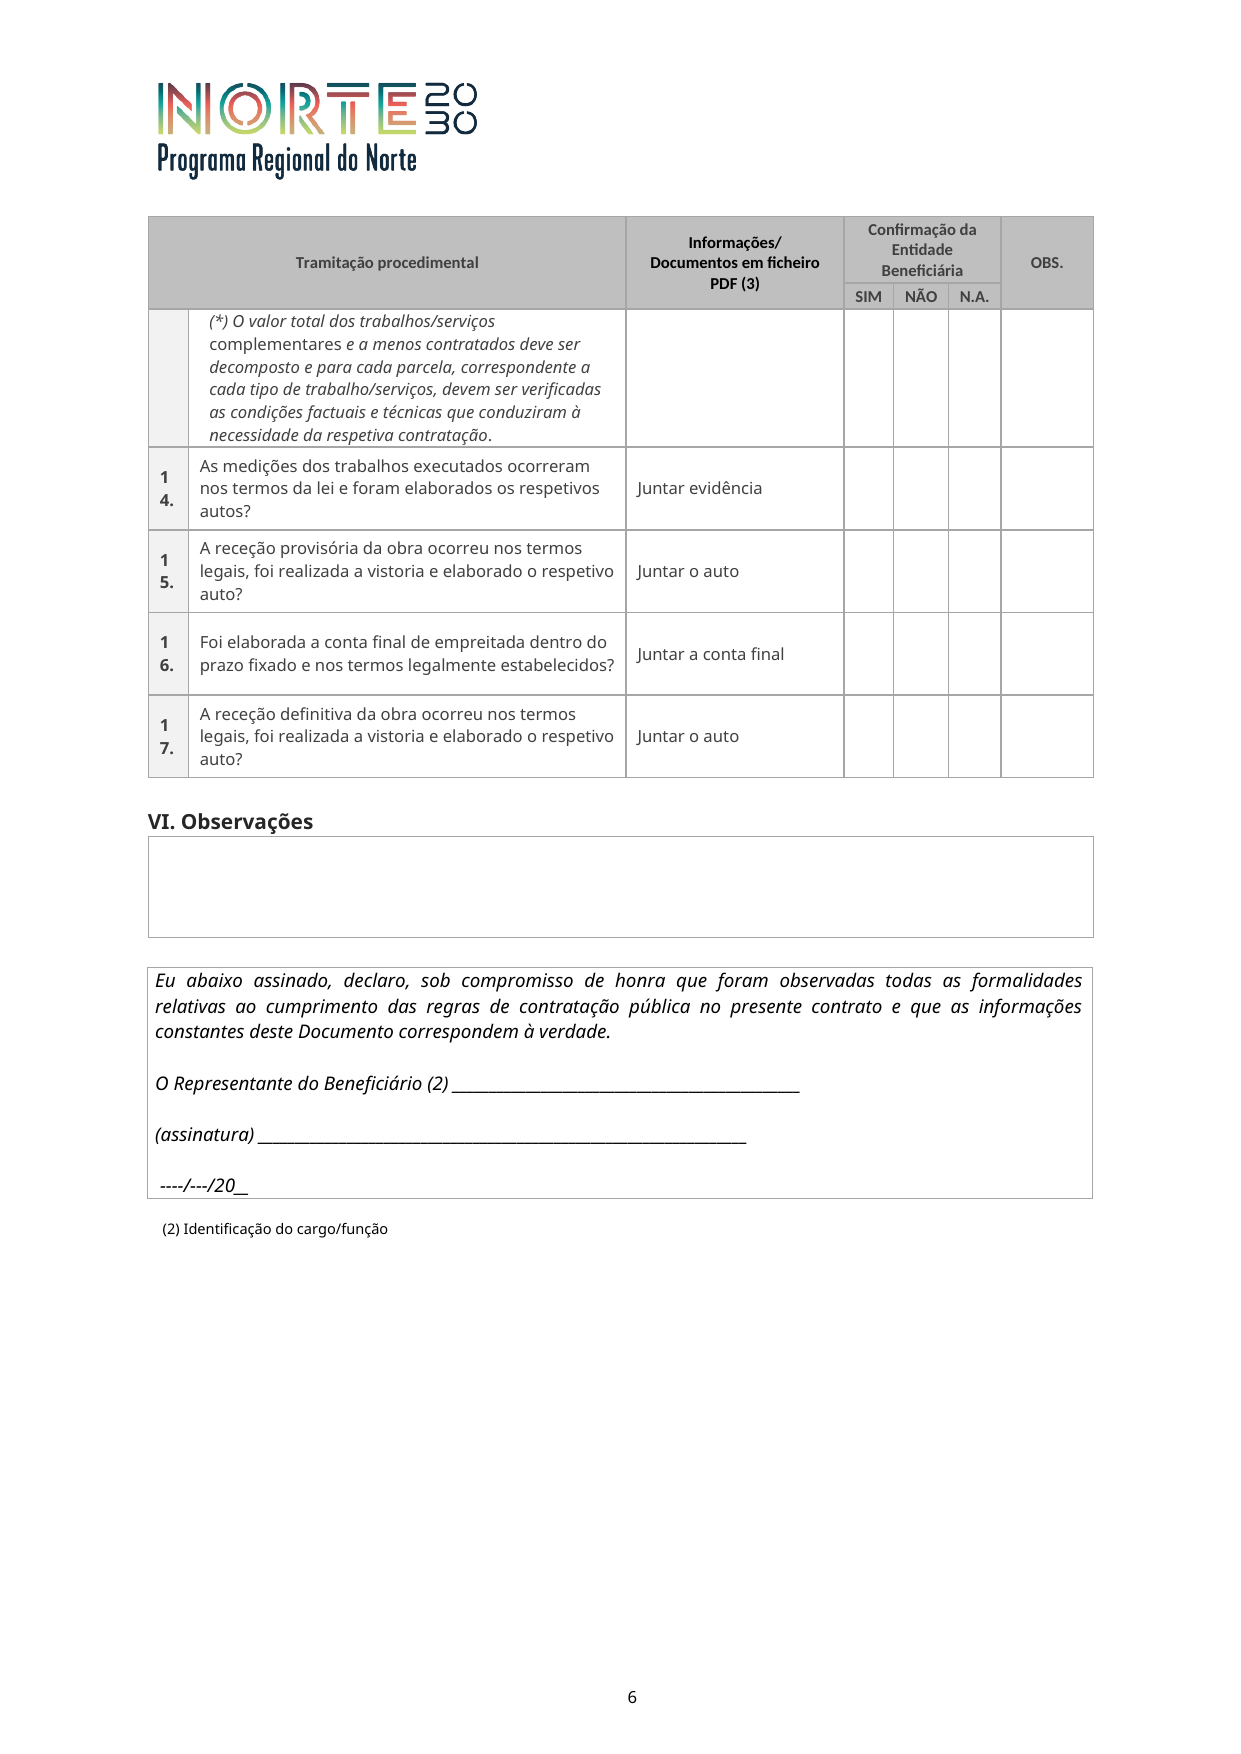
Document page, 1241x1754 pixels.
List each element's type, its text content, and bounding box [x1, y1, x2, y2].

table_cell A receção provisória da obra ocorreu nos termos legais, foi realizada a vistoria e elaborado o respetivo auto? [189, 531, 625, 612]
table_cell [845, 613, 893, 694]
table_cell [949, 448, 1000, 529]
table_cell [894, 613, 948, 694]
table_cell [949, 531, 1000, 612]
table_cell 16. [149, 613, 188, 694]
table_cell [1002, 531, 1093, 612]
table_cell 15. [149, 531, 188, 612]
table_header Eu abaixo assinado, declaro, sob compromisso de honra que foram observadas todas as formalidades relativas ao cumprimento das regras de contratação pública no presente contrato e que as informações constantes deste Documento correspondem à verdade. O Representante do Beneficiário (2) _______________________________________________ (assinatura) __________________________________________________________________ ----/---/20__ [148, 968, 1092, 1197]
table_cell [949, 696, 1000, 777]
table_cell [845, 448, 893, 529]
table_cell [894, 531, 948, 612]
table_cell Foi elaborada a conta final de empreitada dentro do prazo fixado e nos termos legalmente estabelecidos? [189, 613, 625, 694]
table_cell [894, 696, 948, 777]
table_cell A receção definitiva da obra ocorreu nos termos legais, foi realizada a vistoria e elaborado o respetivo auto? [189, 696, 625, 777]
table_cell [894, 448, 948, 529]
table_cell [1002, 696, 1093, 777]
table_cell [1002, 613, 1093, 694]
table_header OBS. [1002, 217, 1093, 308]
table_cell 14. [149, 448, 188, 529]
table_cell Juntar o auto [627, 531, 843, 612]
picture [158, 82, 477, 180]
text (2) Identificação do cargo/função [162, 1218, 1092, 1238]
table_cell [845, 531, 893, 612]
table_cell [1002, 448, 1093, 529]
table_cell Juntar o auto [627, 696, 843, 777]
table_cell Juntar evidência [627, 448, 843, 529]
table_cell Juntar a conta final [627, 613, 843, 694]
table_cell 17. [149, 696, 188, 777]
text VI. Observações [148, 807, 1092, 836]
table_cell NÃO [894, 284, 948, 308]
table_header Confirmação da Entidade Beneficiária [845, 217, 1000, 282]
table_header [149, 837, 1093, 937]
table_header Informações/ Documentos em ficheiro PDF (3) [627, 217, 843, 308]
table_cell [845, 696, 893, 777]
table_cell SIM [845, 284, 893, 308]
table_header Tramitação procedimental [149, 217, 625, 308]
table_cell [949, 613, 1000, 694]
table_cell As medições dos trabalhos executados ocorreram nos termos da lei e foram elaborados os respetivos autos? [189, 448, 625, 529]
table_cell N.A. [949, 284, 1000, 308]
